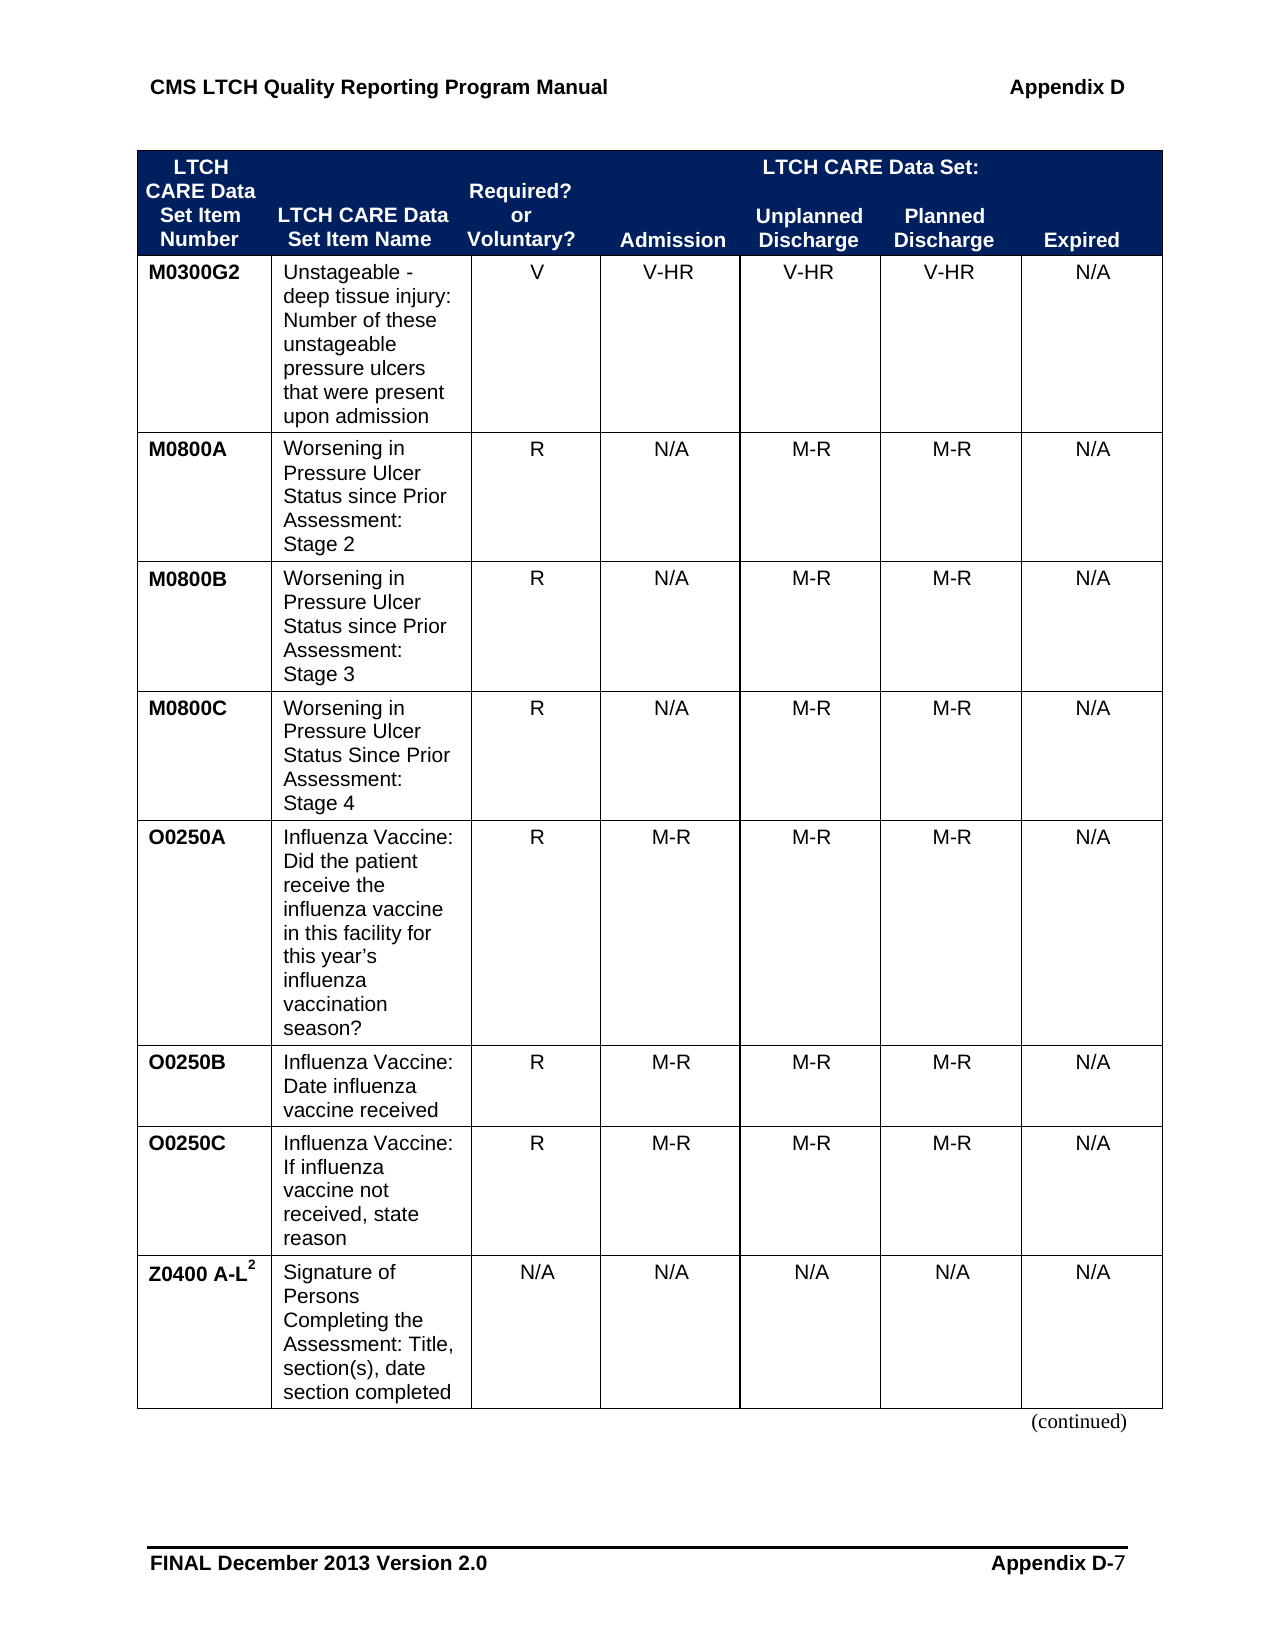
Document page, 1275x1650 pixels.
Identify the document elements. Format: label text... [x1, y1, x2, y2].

table_cell N/A [741, 1256, 880, 1408]
table_cell N/A [1022, 1256, 1162, 1408]
table_cell M-R [881, 562, 1021, 691]
table_cell Signature of Persons Completing the Assessment: Title, section(s), date section completed [272, 1256, 471, 1408]
table_cell N/A [601, 1256, 739, 1408]
table_cell Influenza Vaccine: Did the patient receive the influenza vaccine in this facility for this year’s influenza vaccination season? [272, 821, 471, 1045]
table_cell M-R [741, 1127, 880, 1255]
table_cell R [472, 433, 600, 561]
table_cell M0800C [138, 692, 271, 820]
table_cell M-R [601, 821, 739, 1045]
table_cell M-R [741, 692, 880, 820]
table_cell Worsening in Pressure Ulcer Status since Prior Assessment: Stage 2 [272, 433, 471, 561]
table_cell V-HR [601, 256, 739, 432]
table_cell N/A [1022, 562, 1162, 691]
table_cell N/A [601, 562, 739, 691]
table_cell O0250A [138, 821, 271, 1045]
table_cell R [472, 821, 600, 1045]
table_cell N/A [1022, 1046, 1162, 1126]
table_cell R [472, 692, 600, 820]
table_cell N/A [881, 1256, 1021, 1408]
text (continued) [127, 1409, 1127, 1433]
table_cell Unplanned Planned Admission Discharge Discharge Expired [600, 183, 1162, 255]
table_cell Z0400 A-L2 [138, 1256, 271, 1408]
table_cell R [472, 562, 600, 691]
table_cell Influenza Vaccine: If influenza vaccine not received, state reason [272, 1127, 471, 1255]
table_cell Influenza Vaccine: Date influenza vaccine received [272, 1046, 471, 1126]
table_cell M-R [601, 1127, 739, 1255]
table_cell O0250B [138, 1046, 271, 1126]
table_cell Worsening in Pressure Ulcer Status since Prior Assessment: Stage 3 [272, 562, 471, 691]
table_cell M-R [741, 433, 880, 561]
table_cell M-R [741, 821, 880, 1045]
table_cell V [472, 256, 600, 432]
table_cell V-HR [881, 256, 1021, 432]
table_header LTCH CARE Data Set: [600, 151, 1162, 183]
table_cell Worsening in Pressure Ulcer Status Since Prior Assessment: Stage 4 [272, 692, 471, 820]
table_cell N/A [1022, 256, 1162, 432]
table_cell M0300G2 [138, 256, 271, 432]
table_cell N/A [1022, 821, 1162, 1045]
table_cell M-R [881, 433, 1021, 561]
table_cell N/A [1022, 433, 1162, 561]
table_header LTCH CARE Data Required? Set Item LTCH CARE Data or Number Set Item Name Voluntary? [138, 151, 600, 255]
table_cell M0800A [138, 433, 271, 561]
table_cell M0800B [138, 562, 271, 691]
table_cell V-HR [741, 256, 880, 432]
table_cell N/A [601, 433, 739, 561]
table_cell M-R [881, 1127, 1021, 1255]
table_cell N/A [1022, 1127, 1162, 1255]
table_cell M-R [881, 821, 1021, 1045]
table_cell M-R [881, 1046, 1021, 1126]
table_cell O0250C [138, 1127, 271, 1255]
table_cell M-R [881, 692, 1021, 820]
table_cell N/A [472, 1256, 600, 1408]
table_cell R [472, 1046, 600, 1126]
table_cell M-R [741, 562, 880, 691]
table_cell M-R [741, 1046, 880, 1126]
table_cell M-R [601, 1046, 739, 1126]
table_cell Unstageable - deep tissue injury: Number of these unstageable pressure ulcers that were present upon admission [272, 256, 471, 432]
table_cell N/A [1022, 692, 1162, 820]
table_cell N/A [601, 692, 739, 820]
table_cell R [472, 1127, 600, 1255]
